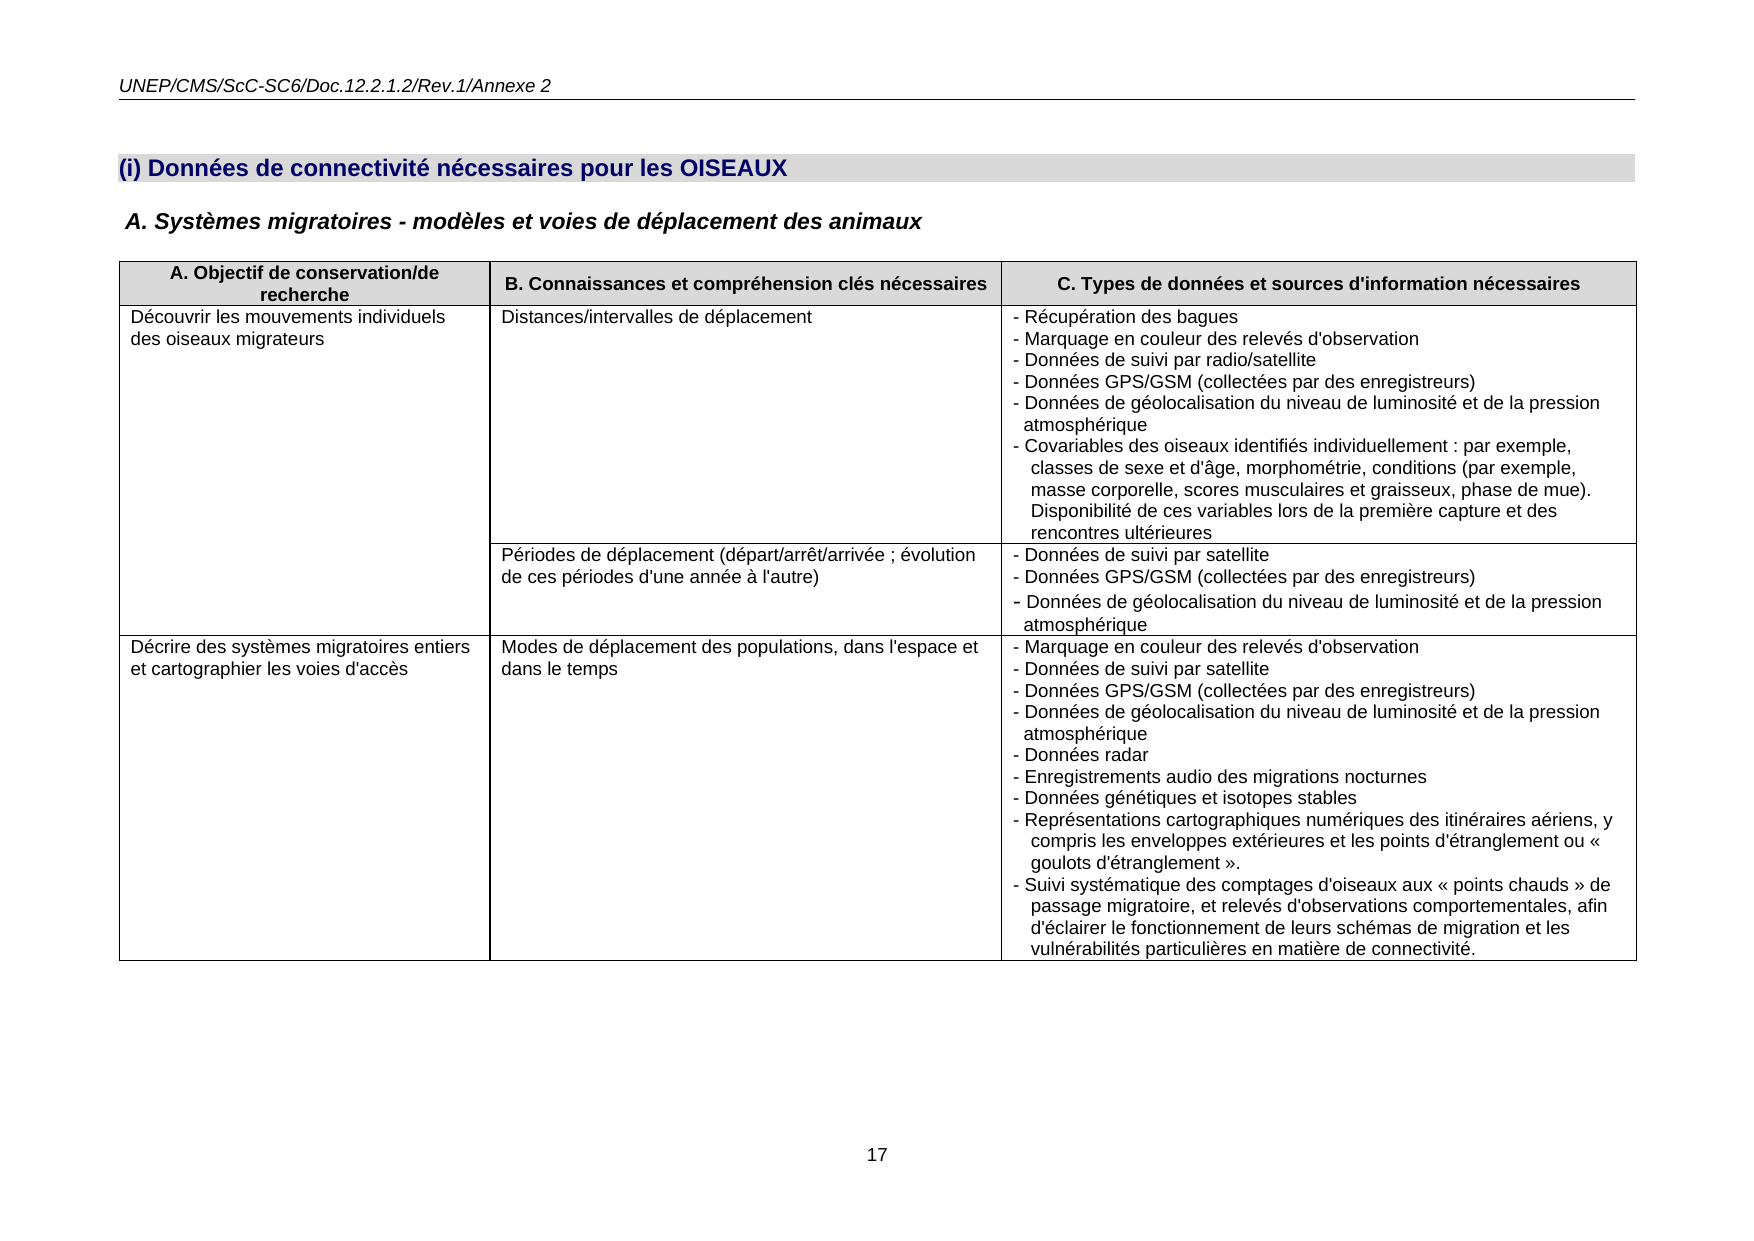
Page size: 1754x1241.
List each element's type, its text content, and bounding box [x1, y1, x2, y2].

table_cell - Données de suivi par satellite - Données GPS/GSM (collectées par des enregistreurs) - Données de géolocalisation du niveau de luminosité et de la pression atmosphérique [1002, 544, 1636, 635]
table_cell - Récupération des bagues - Marquage en couleur des relevés d'observation - Données de suivi par radio/satellite - Données GPS/GSM (collectées par des enregistreurs) - Données de géolocalisation du niveau de luminosité et de la pression atmosphérique - Covariables des oiseaux identifiés individuellement : par exemple, classes de sexe et d'âge, morphométrie, conditions (par exemple, masse corporelle, scores musculaires et graisseux, phase de mue). Disponibilité de ces variables lors de la première capture et des rencontres ultérieures [1002, 306, 1636, 543]
table_cell Modes de déplacement des populations, dans l'espace et dans le temps [491, 636, 1001, 960]
table_cell Périodes de déplacement (départ/arrêt/arrivée ; évolution de ces périodes d'une année à l'autre) [491, 544, 1001, 635]
table_cell - Marquage en couleur des relevés d'observation - Données de suivi par satellite - Données GPS/GSM (collectées par des enregistreurs) - Données de géolocalisation du niveau de luminosité et de la pression atmosphérique - Données radar - Enregistrements audio des migrations nocturnes - Données génétiques et isotopes stables - Représentations cartographiques numériques des itinéraires aériens, y compris les enveloppes extérieures et les points d'étranglement ou « goulots d'étranglement ». - Suivi systématique des comptages d'oiseaux aux « points chauds » de passage migratoire, et relevés d'observations comportementales, afin d'éclairer le fonctionnement de leurs schémas de migration et les vulnérabilités particulières en matière de connectivité. [1002, 636, 1636, 960]
table_cell Distances/intervalles de déplacement [491, 306, 1001, 543]
table_header C. Types de données et sources d'information nécessaires [1002, 262, 1636, 305]
table_cell Décrire des systèmes migratoires entiers et cartographier les voies d'accès [120, 636, 489, 960]
table_cell Découvrir les mouvements individuels des oiseaux migrateurs [120, 306, 489, 635]
table_header A. Objectif de conservation/de recherche [120, 262, 489, 305]
text A. Systèmes migratoires - modèles et voies de déplacement des animaux [118, 208, 1635, 234]
text (i) Données de connectivité nécessaires pour les OISEAUX [118, 154, 1635, 182]
table_header B. Connaissances et compréhension clés nécessaires [491, 262, 1001, 305]
